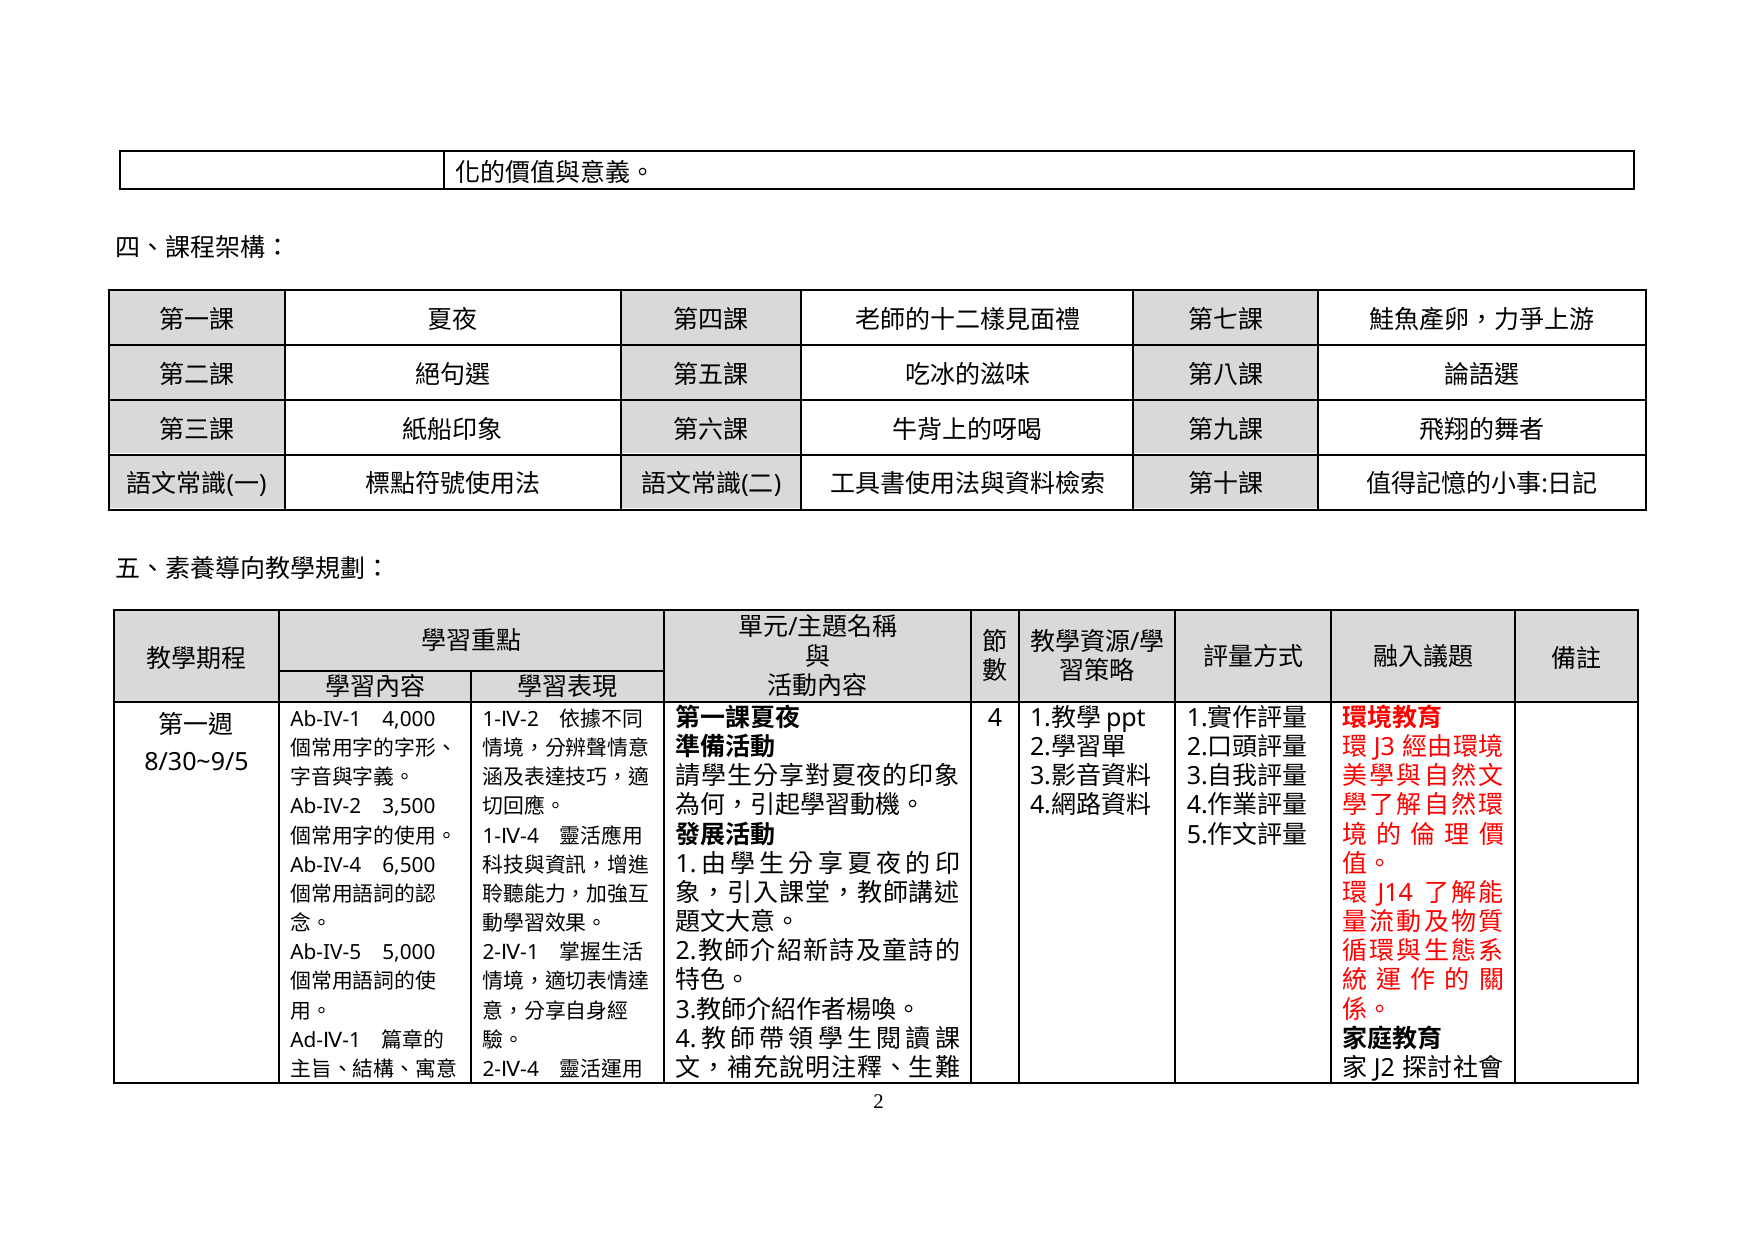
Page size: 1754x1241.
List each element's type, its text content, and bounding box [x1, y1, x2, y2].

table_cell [472, 703, 663, 1082]
table_cell 第九課 [1134, 401, 1317, 453]
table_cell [121, 152, 443, 188]
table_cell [1332, 703, 1514, 1082]
table_cell 第八課 [1134, 346, 1317, 399]
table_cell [665, 703, 970, 1082]
table_header 教學資源/學習策略 [1020, 611, 1174, 701]
text 四、課程架構： [112, 228, 1641, 264]
table_cell 第二課 [110, 346, 284, 399]
table_header 融入議題 [1332, 611, 1514, 701]
table_header 第七課 [1134, 291, 1317, 344]
table_cell 語文常識(一) [110, 456, 284, 508]
table_cell 工具書使用法與資料檢索 [802, 456, 1132, 508]
table_header 老師的十二樣見面禮 [802, 291, 1132, 344]
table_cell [445, 152, 1633, 188]
table_cell 值得記憶的小事:日記 [1319, 456, 1645, 508]
table_cell 4 1 [972, 703, 1018, 1082]
table_cell 紙船印象 [286, 401, 620, 453]
table_cell 吃冰的滋味 [802, 346, 1132, 399]
table_header 鮭魚產卵，力爭上游 [1319, 291, 1645, 344]
table_cell 論語選 [1319, 346, 1645, 399]
table_header 節數 [972, 611, 1018, 701]
table_cell 標點符號使用法 [286, 456, 620, 508]
table_cell 學習內容 [280, 672, 470, 701]
table_cell 第六課 [622, 401, 800, 453]
table_cell 1.教學ppt 2.學習單 3.影音資料 4.網路資料 [1020, 703, 1174, 1082]
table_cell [280, 703, 470, 1082]
table_header 夏夜 [286, 291, 620, 344]
table_cell 飛翔的舞者 [1319, 401, 1645, 453]
table_cell 第一週 8/30~9/5 [115, 703, 278, 1082]
table_header 評量方式 [1176, 611, 1330, 701]
table_header 單元/主題名稱 與 活動內容 [665, 611, 970, 701]
table_header 第一課 [110, 291, 284, 344]
table_header 備註 [1516, 611, 1637, 701]
table_cell [1516, 703, 1637, 1082]
table_cell 第十課 [1134, 456, 1317, 508]
table_cell 第五課 [622, 346, 800, 399]
table_header 學習重點 [280, 611, 663, 670]
table_header 教學期程 [115, 611, 278, 701]
table_cell 絕句選 [286, 346, 620, 399]
table_cell 1.實作評量 2.口頭評量 3.自我評量 4.作業評量 5.作文評量 [1176, 703, 1330, 1082]
table_cell 學習表現 [472, 672, 663, 701]
table_cell 牛背上的呀喝 [802, 401, 1132, 453]
table_cell 語文常識(二) [622, 456, 800, 508]
table_cell 第三課 [110, 401, 284, 453]
text 五、素養導向教學規劃： [112, 548, 1641, 584]
table_header 第四課 [622, 291, 800, 344]
